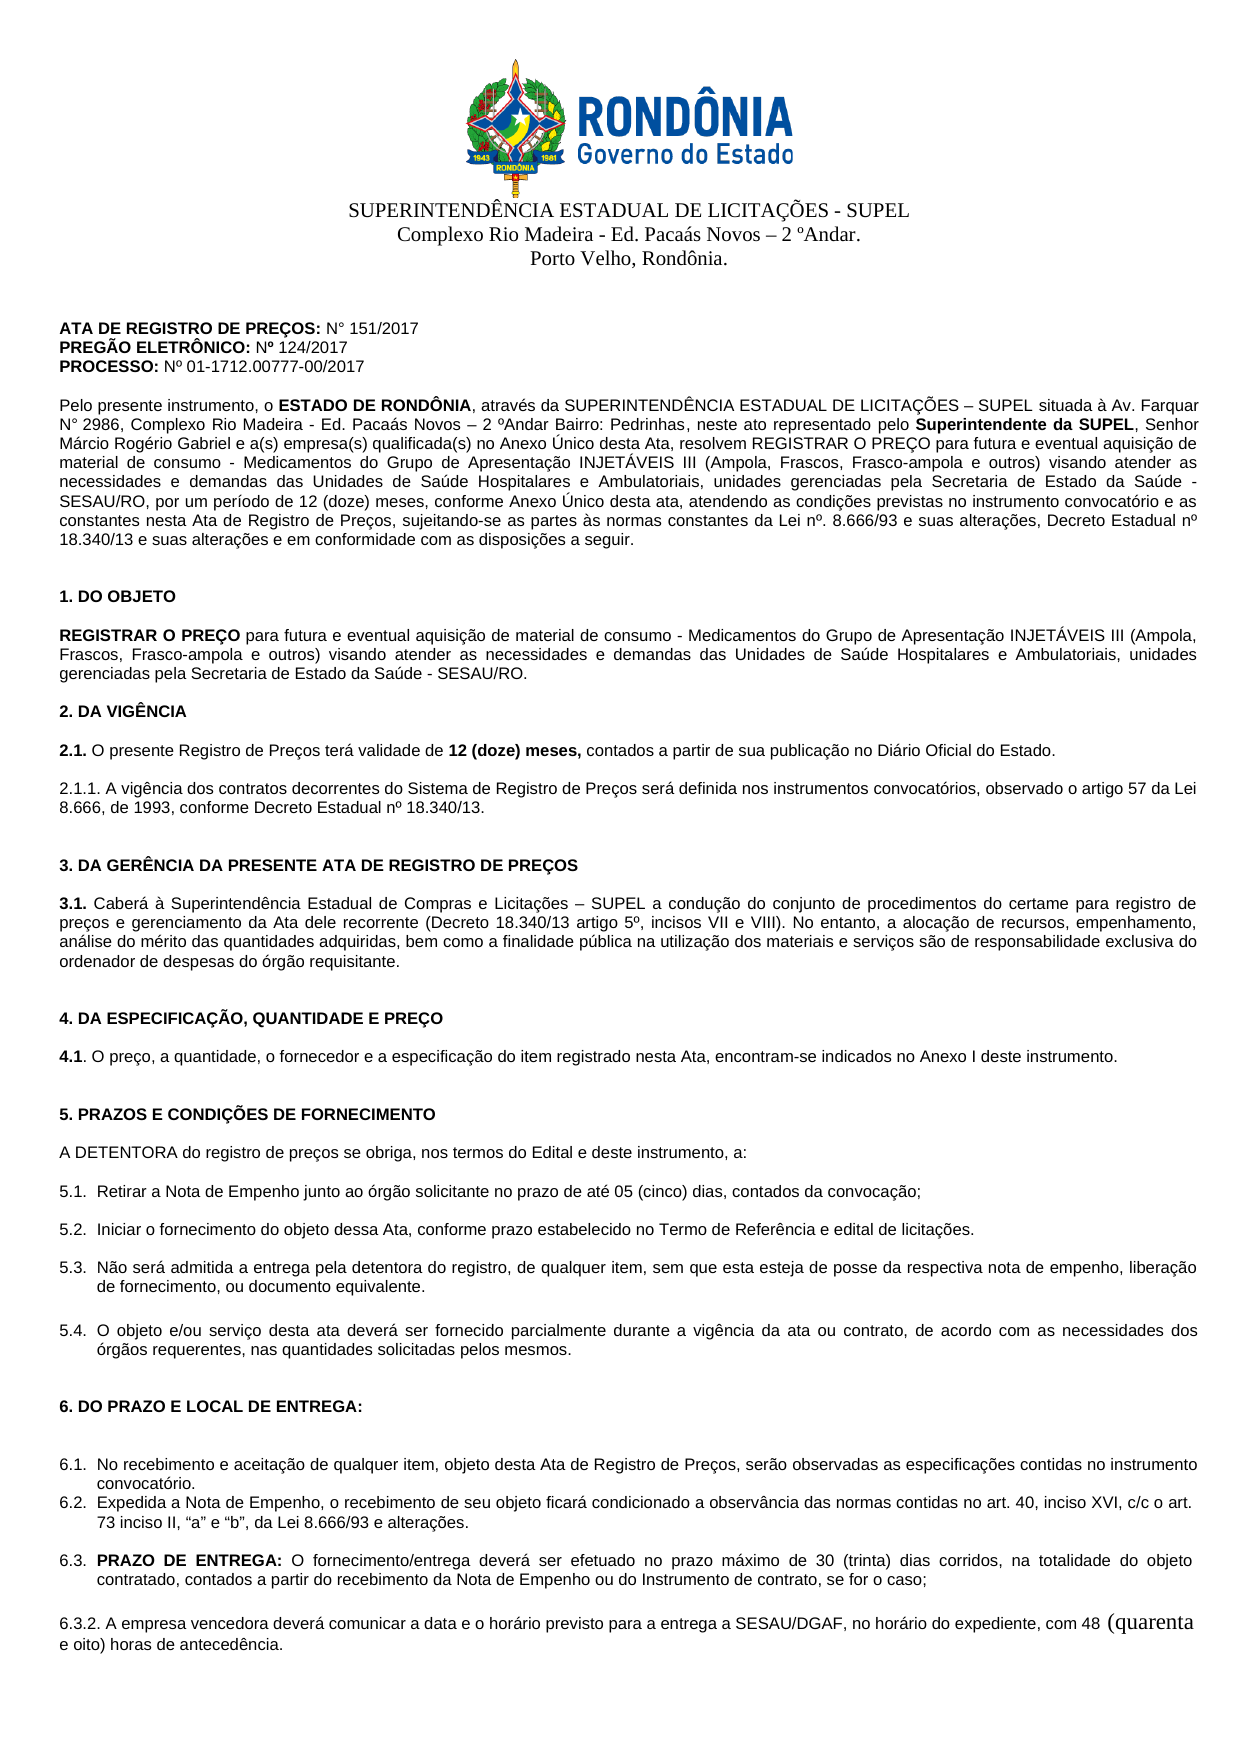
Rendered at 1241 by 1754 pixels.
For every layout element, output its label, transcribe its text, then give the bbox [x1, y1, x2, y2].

text Pelo presente instrumento, o ESTADO DE RONDÔNIA, através da SUPERINTENDÊNCIA ESTADUAL DE LICITAÇÕES – SUPEL situada à Av. Farquar N° 2986, Complexo Rio Madeira - Ed. Pacaás Novos – 2 ºAndar Bairro: Pedrinhas, neste ato representado pelo Superintendente da SUPEL, Senhor Márcio Rogério Gabriel e a(s) empresa(s) qualificada(s) no Anexo Único desta Ata, resolvem REGISTRAR O PREÇO para futura e eventual aquisição de material de consumo - Medicamentos do Grupo de Apresentação INJETÁVEIS III (Ampola, Frascos, Frasco-ampola e outros) visando atender as necessidades e demandas das Unidades de Saúde Hospitalares e Ambulatoriais, unidades gerenciadas pela Secretaria de Estado da Saúde - SESAU/RO, por um período de 12 (doze) meses, conforme Anexo Único desta ata, atendendo as condições previstas no instrumento convocatório e as constantes nesta Ata de Registro de Preços, sujeitando-se as partes às normas constantes da Lei nº. 8.666/93 e suas alterações, Decreto Estadual nº 18.340/13 e suas alterações e em conformidade com as disposições a seguir. [59, 396, 1199, 549]
text A DETENTORA do registro de preços se obriga, nos termos do Edital e deste instrumento, a: [59, 1143, 1199, 1162]
text ATA DE REGISTRO DE PREÇOS: N° 151/2017 [59, 319, 1199, 338]
text 2.1.1. A vigência dos contratos decorrentes do Sistema de Registro de Preços será definida nos instrumentos convocatórios, observado o artigo 57 da Lei 8.666, de 1993, conforme Decreto Estadual nº 18.340/13. [59, 779, 1199, 817]
text 5. PRAZOS E CONDIÇÕES DE FORNECIMENTO [59, 1105, 1199, 1124]
list PRAZO DE ENTREGA: O fornecimento/entrega deverá ser efetuado no prazo máximo de 30 (trinta) dias corridos, na totalidade do objeto contratado, contados a partir do recebimento da Nota de Empenho ou do Instrumento de contrato, se for o caso; [59, 1551, 1194, 1589]
text PREGÃO ELETRÔNICO: Nº 124/2017 [59, 338, 1199, 357]
list O objeto e/ou serviço desta ata deverá ser fornecido parcialmente durante a vigência da ata ou contrato, de acordo com as necessidades dos órgãos requerentes, nas quantidades solicitadas pelos mesmos. [59, 1320, 1199, 1359]
text 4.1. O preço, a quantidade, o fornecedor e a especificação do item registrado nesta Ata, encontram-se indicados no Anexo I deste instrumento. [59, 1047, 1199, 1066]
text Porto Velho, Rondônia. [59, 246, 1199, 270]
text PROCESSO: Nº 01-1712.00777-00/2017 [59, 357, 1199, 376]
list Iniciar o fornecimento do objeto dessa Ata, conforme prazo estabelecido no Termo de Referência e edital de licitações. [59, 1220, 1199, 1239]
text REGISTRAR O PREÇO para futura e eventual aquisição de material de consumo - Medicamentos do Grupo de Apresentação INJETÁVEIS III (Ampola, Frascos, Frasco-ampola e outros) visando atender as necessidades e demandas das Unidades de Saúde Hospitalares e Ambulatoriais, unidades gerenciadas pela Secretaria de Estado da Saúde - SESAU/RO. [59, 626, 1199, 683]
list Expedida a Nota de Empenho, o recebimento de seu objeto ficará condicionado a observância das normas contidas no art. 40, inciso XVI, c/c o art. 73 inciso II, “a” e “b”, da Lei 8.666/93 e alterações. [59, 1493, 1194, 1532]
text 4. DA ESPECIFICAÇÃO, QUANTIDADE E PREÇO [59, 1009, 1199, 1028]
picture [465, 59, 793, 198]
text 3.1. Caberá à Superintendência Estadual de Compras e Licitações – SUPEL a condução do conjunto de procedimentos do certame para registro de preços e gerenciamento da Ata dele recorrente (Decreto 18.340/13 artigo 5º, incisos VII e VIII). No entanto, a alocação de recursos, empenhamento, análise do mérito das quantidades adquiridas, bem como a finalidade pública na utilização dos materiais e serviços são de responsabilidade exclusiva do ordenador de despesas do órgão requisitante. [59, 894, 1199, 971]
text Complexo Rio Madeira - Ed. Pacaás Novos – 2 ºAndar. [59, 222, 1199, 246]
list Retirar a Nota de Empenho junto ao órgão solicitante no prazo de até 05 (cinco) dias, contados da convocação; [59, 1181, 1199, 1201]
list No recebimento e aceitação de qualquer item, objeto desta Ata de Registro de Preços, serão observadas as especificações contidas no instrumento convocatório. [59, 1455, 1199, 1493]
text 2.1. O presente Registro de Preços terá validade de 12 (doze) meses, contados a partir de sua publicação no Diário Oficial do Estado. [59, 741, 1199, 760]
text 6. DO PRAZO E LOCAL DE ENTREGA: [59, 1397, 1199, 1416]
list Não será admitida a entrega pela detentora do registro, de qualquer item, sem que esta esteja de posse da respectiva nota de empenho, liberação de fornecimento, ou documento equivalente. [59, 1258, 1199, 1296]
text 6.3.2. A empresa vencedora deverá comunicar a data e o horário previsto para a entrega a SESAU/DGAF, no horário do expediente, com 48 (quarenta e oito) horas de antecedência. [59, 1608, 1194, 1654]
text 1. DO OBJETO [59, 587, 1199, 606]
text 3. DA GERÊNCIA DA PRESENTE ATA DE REGISTRO DE PREÇOS [59, 856, 1199, 875]
text SUPERINTENDÊNCIA ESTADUAL DE LICITAÇÕES - SUPEL [59, 198, 1199, 222]
text 2. DA VIGÊNCIA [59, 702, 1199, 721]
